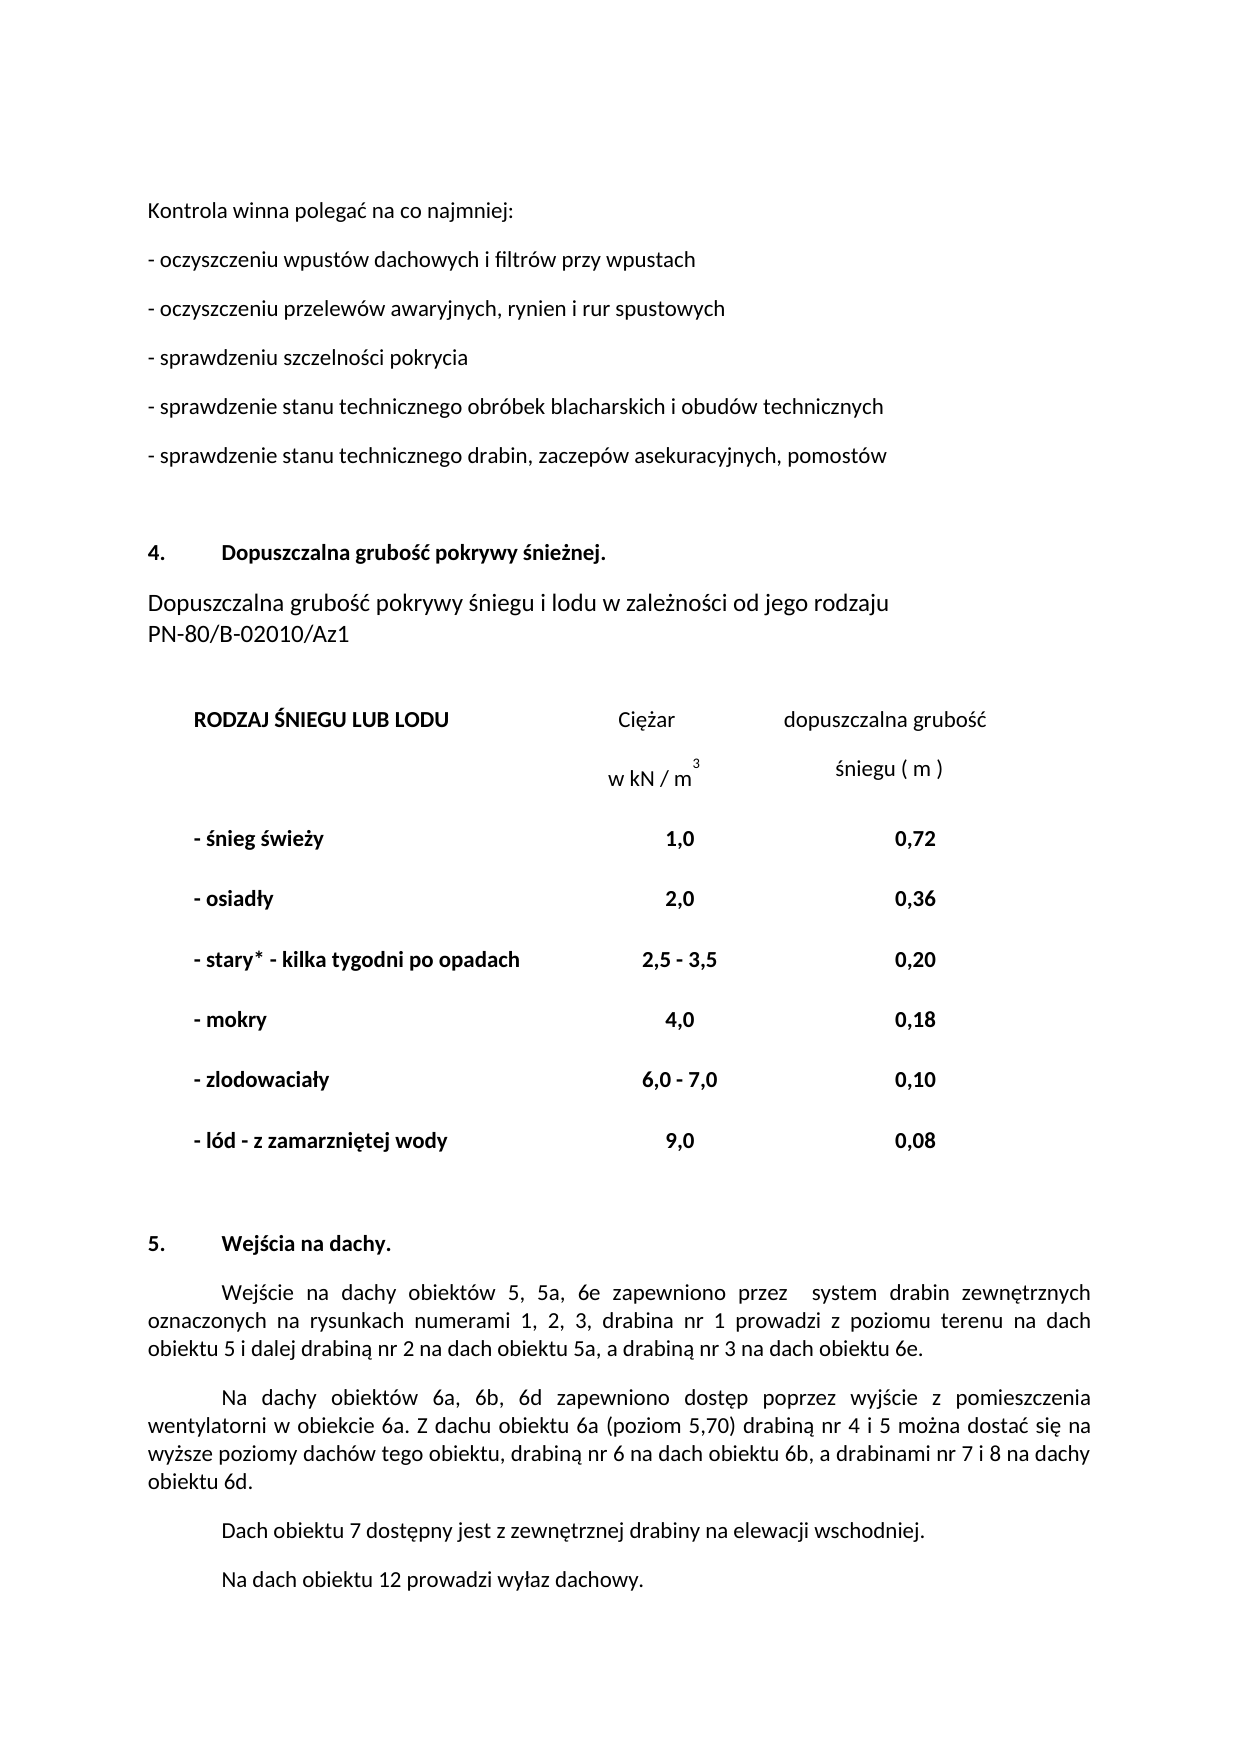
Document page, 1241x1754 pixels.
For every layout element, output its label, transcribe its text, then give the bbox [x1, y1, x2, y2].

text - oczyszczeniu wpustów dachowych i filtrów przy wpustach [148, 245, 1093, 273]
table_cell 2,0 [587, 879, 773, 939]
text Wejście na dachy obiektów 5, 5a, 6e zapewniono przez system drabin zewnętrznych oznaczonych na rysunkach numerami 1, 2, 3, drabina nr 1 prowadzi z poziomu terenu na dach obiektu 5 i dalej drabiną nr 2 na dach obiektu 5a, a drabiną nr 3 na dach obiektu 6e. [148, 1278, 1093, 1362]
table_header Ciężar w kN / m3 [587, 700, 773, 818]
table_header Rodzaj śniegu lub lodu [188, 700, 587, 818]
text - oczyszczeniu przelewów awaryjnych, rynien i rur spustowych [148, 294, 1093, 322]
table_cell 1,0 [587, 819, 773, 879]
table_cell 0,10 [773, 1060, 1058, 1120]
table_cell 0,18 [773, 1000, 1058, 1060]
text Na dachy obiektów 6a, 6b, 6d zapewniono dostęp poprzez wyjście z pomieszczenia wentylatorni w obiekcie 6a. Z dachu obiektu 6a (poziom 5,70) drabiną nr 4 i 5 można dostać się na wyższe poziomy dachów tego obiektu, drabiną nr 6 na dach obiektu 6b, a drabinami nr 7 i 8 na dachy obiektu 6d. [148, 1383, 1093, 1495]
text 4. Dopuszczalna grubość pokrywy śnieżnej. [148, 538, 1093, 566]
table_cell - lód - z zamarzniętej wody [188, 1120, 587, 1180]
text Na dach obiektu 12 prowadzi wyłaz dachowy. [148, 1565, 1093, 1593]
table_cell 0,08 [773, 1120, 1058, 1180]
text - sprawdzenie stanu technicznego obróbek blacharskich i obudów technicznych [148, 392, 1093, 420]
table_cell - śnieg świeży [188, 819, 587, 879]
table_cell 2,5 - 3,5 [587, 939, 773, 999]
list Dopuszczalna grubość pokrywy śniegu i lodu w zależności od jego rodzaju [148, 587, 1093, 618]
table_cell - stary* - kilka tygodni po opadach [188, 939, 587, 999]
table_cell - zlodowaciały [188, 1060, 587, 1120]
table_cell - osiadły [188, 879, 587, 939]
table_cell 9,0 [587, 1120, 773, 1180]
text Kontrola winna polegać na co najmniej: [148, 196, 1093, 224]
text 5. Wejścia na dachy. [148, 1229, 1093, 1257]
table_cell 0,36 [773, 879, 1058, 939]
table_header dopuszczalna grubość śniegu ( m ) [773, 700, 1058, 818]
table_cell 0,20 [773, 939, 1058, 999]
text Dach obiektu 7 dostępny jest z zewnętrznej drabiny na elewacji wschodniej. [148, 1516, 1093, 1544]
text - sprawdzenie stanu technicznego drabin, zaczepów asekuracyjnych, pomostów [148, 441, 1093, 469]
list PN-80/B-02010/Az1 [148, 618, 1093, 648]
text - sprawdzeniu szczelności pokrycia [148, 343, 1093, 371]
table_cell - mokry [188, 1000, 587, 1060]
table_cell 6,0 - 7,0 [587, 1060, 773, 1120]
table_cell 0,72 [773, 819, 1058, 879]
table_cell 4,0 [587, 1000, 773, 1060]
